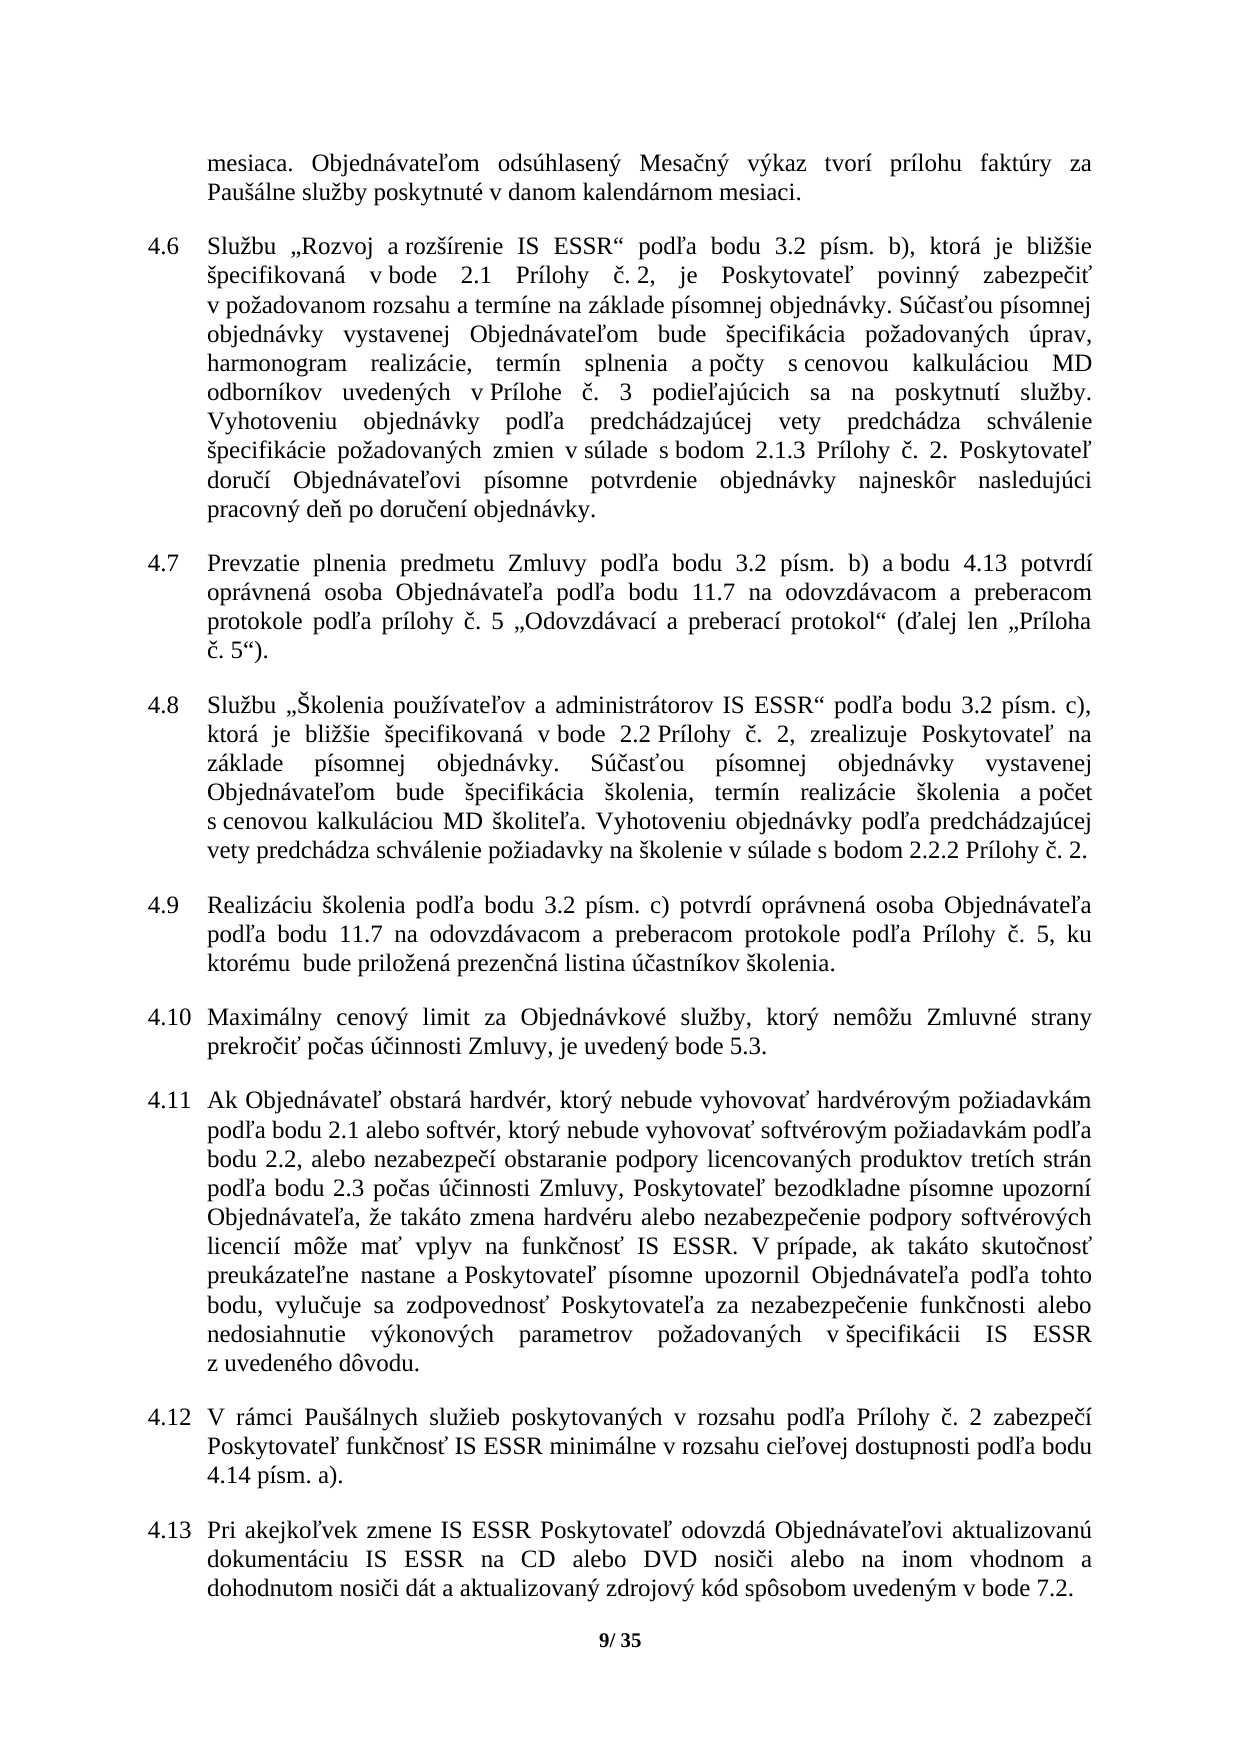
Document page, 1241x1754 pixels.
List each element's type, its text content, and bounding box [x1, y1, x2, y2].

list Maximálny cenový limit za Objednávkové služby, ktorý nemôžu Zmluvné strany prekročiť počas účinnosti Zmluvy, je uvedený bode 5.3. [148, 1002, 1092, 1060]
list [148, 148, 1092, 206]
list Pri akejkoľvek zmene IS ESSR Poskytovateľ odovzdá Objednávateľovi aktualizovanú dokumentáciu IS ESSR na CD alebo DVD nosiči alebo na inom vhodnom a dohodnutom nosiči dát a aktualizovaný zdrojový kód spôsobom uvedeným v bode 7.2. [148, 1514, 1092, 1602]
list Realizáciu školenia podľa bodu 3.2 písm. c) potvrdí oprávnená osoba Objednávateľa podľa bodu 11.7 na odovzdávacom a preberacom protokole podľa Prílohy č. 5, ku ktorému bude priložená prezenčná listina účastníkov školenia. [148, 889, 1092, 977]
list Službu „Školenia používateľov a administrátorov IS ESSR“ podľa bodu 3.2 písm. c), ktorá je bližšie špecifikovaná v bode 2.2 Prílohy č. 2, zrealizuje Poskytovateľ na základe písomnej objednávky. Súčasťou písomnej objednávky vystavenej Objednávateľom bude špecifikácia školenia, termín realizácie školenia a počet s cenovou kalkuláciou MD školiteľa. Vyhotoveniu objednávky podľa predchádzajúcej vety predchádza schválenie požiadavky na školenie v súlade s bodom 2.2.2 Prílohy č. 2. [148, 689, 1092, 864]
list V rámci Paušálnych služieb poskytovaných v rozsahu podľa Prílohy č. 2 zabezpečí Poskytovateľ funkčnosť IS ESSR minimálne v rozsahu cieľovej dostupnosti podľa bodu 4.14 písm. a). [148, 1402, 1092, 1489]
list Prevzatie plnenia predmetu Zmluvy podľa bodu 3.2 písm. b) a bodu 4.13 potvrdí oprávnená osoba Objednávateľa podľa bodu 11.7 na odovzdávacom a preberacom protokole podľa prílohy č. 5 „Odovzdávací a preberací protokol“ (ďalej len „Príloha č. 5“). [148, 548, 1092, 664]
list Ak Objednávateľ obstará hardvér, ktorý nebude vyhovovať hardvérovým požiadavkám podľa bodu 2.1 alebo softvér, ktorý nebude vyhovovať softvérovým požiadavkám podľa bodu 2.2, alebo nezabezpečí obstaranie podpory licencovaných produktov tretích strán podľa bodu 2.3 počas účinnosti Zmluvy, Poskytovateľ bezodkladne písomne upozorní Objednávateľa, že takáto zmena hardvéru alebo nezabezpečenie podpory softvérových licencií môže mať vplyv na funkčnosť IS ESSR. V prípade, ak takáto skutočnosť preukázateľne nastane a Poskytovateľ písomne upozornil Objednávateľa podľa tohto bodu, vylučuje sa zodpovednosť Poskytovateľa za nezabezpečenie funkčnosti alebo nedosiahnutie výkonových parametrov požadovaných v špecifikácii IS ESSR z uvedeného dôvodu. [148, 1085, 1092, 1377]
list Službu „Rozvoj a rozšírenie IS ESSR“ podľa bodu 3.2 písm. b), ktorá je bližšie špecifikovaná v bode 2.1 Prílohy č. 2, je Poskytovateľ povinný zabezpečiť v požadovanom rozsahu a termíne na základe písomnej objednávky. Súčasťou písomnej objednávky vystavenej Objednávateľom bude špecifikácia požadovaných úprav, harmonogram realizácie, termín splnenia a počty s cenovou kalkuláciou MD odborníkov uvedených v Prílohe č. 3 podieľajúcich sa na poskytnutí služby. Vyhotoveniu objednávky podľa predchádzajúcej vety predchádza schválenie špecifikácie požadovaných zmien v súlade s bodom 2.1.3 Prílohy č. 2. Poskytovateľ doručí Objednávateľovi písomne potvrdenie objednávky najneskôr nasledujúci pracovný deň po doručení objednávky. [148, 231, 1092, 523]
